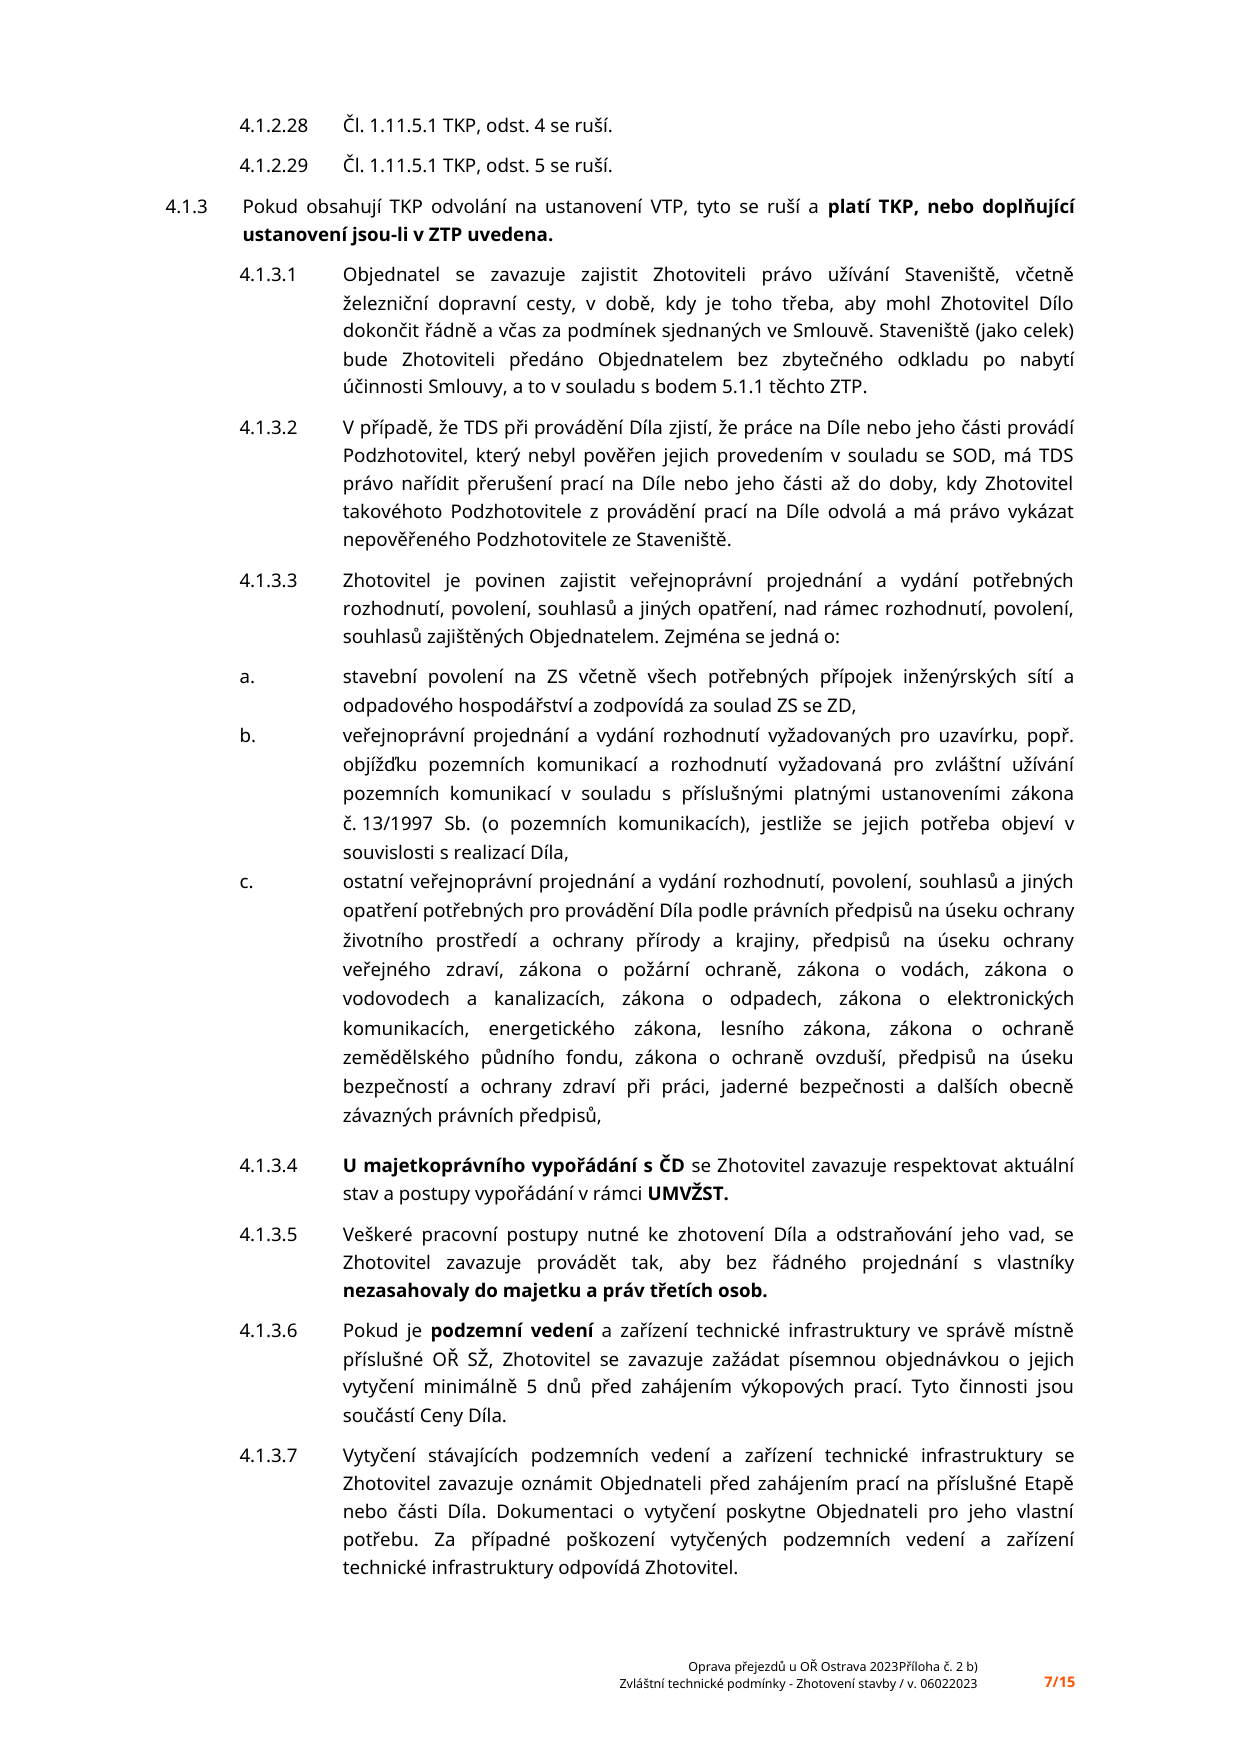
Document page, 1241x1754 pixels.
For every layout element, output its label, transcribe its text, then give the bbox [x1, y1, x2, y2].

text V případě, že TDS při provádění Díla zjistí, že práce na Díle nebo jeho části provádí Podzhotovitel, který nebyl pověřen jejich provedením v souladu se SOD, má TDS právo nařídit přerušení prací na Díle nebo jeho části až do doby, kdy Zhotovitel takovéhoto Podzhotovitele z provádění prací na Díle odvolá a má právo vykázat nepověřeného Podzhotovitele ze Staveniště. [239, 414, 1075, 552]
text Vytyčení stávajících podzemních vedení a zařízení technické infrastruktury se Zhotovitel zavazuje oznámit Objednateli před zahájením prací na příslušné Etapě nebo části Díla. Dokumentaci o vytyčení poskytne Objednateli pro jeho vlastní potřebu. Za případné poškození vytyčených podzemních vedení a zařízení technické infrastruktury odpovídá Zhotovitel. [239, 1442, 1075, 1580]
text Zhotovitel je povinen zajistit veřejnoprávní projednání a vydání potřebných rozhodnutí, povolení, souhlasů a jiných opatření, nad rámec rozhodnutí, povolení, souhlasů zajištěných Objednatelem. Zejména se jedná o: [239, 567, 1075, 648]
text Objednatel se zavazuje zajistit Zhotoviteli právo užívání Staveniště, včetně železniční dopravní cesty, v době, kdy je toho třeba, aby mohl Zhotovitel Dílo dokončit řádně a včas za podmínek sjednaných ve Smlouvě. Staveniště (jako celek) bude Zhotoviteli předáno Objednatelem bez zbytečného odkladu po nabytí účinnosti Smlouvy, a to v souladu s bodem 5.1.1 těchto ZTP. [239, 262, 1075, 399]
list stavební povolení na ZS včetně všech potřebných přípojek inženýrských sítí a odpadového hospodářství a zodpovídá za soulad ZS se ZD, [239, 663, 1075, 718]
text Čl. 1.11.5.1 TKP, odst. 5 se ruší. [239, 153, 1075, 178]
text U majetkoprávního vypořádání s ČD se Zhotovitel zavazuje respektovat aktuální stav a postupy vypořádání v rámci UMVŽST. [239, 1153, 1075, 1206]
text Pokud je podzemní vedení a zařízení technické infrastruktury ve správě místně příslušné OŘ SŽ, Zhotovitel se zavazuje zažádat písemnou objednávkou o jejich vytyčení minimálně 5 dnů před zahájením výkopových prací. Tyto činnosti jsou součástí Ceny Díla. [239, 1318, 1075, 1427]
text Veškeré pracovní postupy nutné ke zhotovení Díla a odstraňování jeho vad, se Zhotovitel zavazuje provádět tak, aby bez řádného projednání s vlastníky nezasahovaly do majetku a práv třetích osob. [239, 1221, 1075, 1303]
text Pokud obsahují TKP odvolání na ustanovení VTP, tyto se ruší a platí TKP, nebo doplňující ustanovení jsou-li v ZTP uvedena. [165, 193, 1075, 247]
list ostatní veřejnoprávní projednání a vydání rozhodnutí, povolení, souhlasů a jiných opatření potřebných pro provádění Díla podle právních předpisů na úseku ochrany životního prostředí a ochrany přírody a krajiny, předpisů na úseku ochrany veřejného zdraví, zákona o požární ochraně, zákona o vodách, zákona o vodovodech a kanalizacích, zákona o odpadech, zákona o elektronických komunikacích, energetického zákona, lesního zákona, zákona o ochraně zemědělského půdního fondu, zákona o ochraně ovzduší, předpisů na úseku bezpečností a ochrany zdraví při práci, jaderné bezpečnosti a dalších obecně závazných právních předpisů, [239, 868, 1075, 1128]
list veřejnoprávní projednání a vydání rozhodnutí vyžadovaných pro uzavírku, popř. objížďku pozemních komunikací a rozhodnutí vyžadovaná pro zvláštní užívání pozemních komunikací v souladu s příslušnými platnými ustanoveními zákona č. 13/1997 Sb. (o pozemních komunikacích), jestliže se jejich potřeba objeví v souvislosti s realizací Díla, [239, 722, 1075, 865]
text Čl. 1.11.5.1 TKP, odst. 4 se ruší. [239, 112, 1075, 138]
